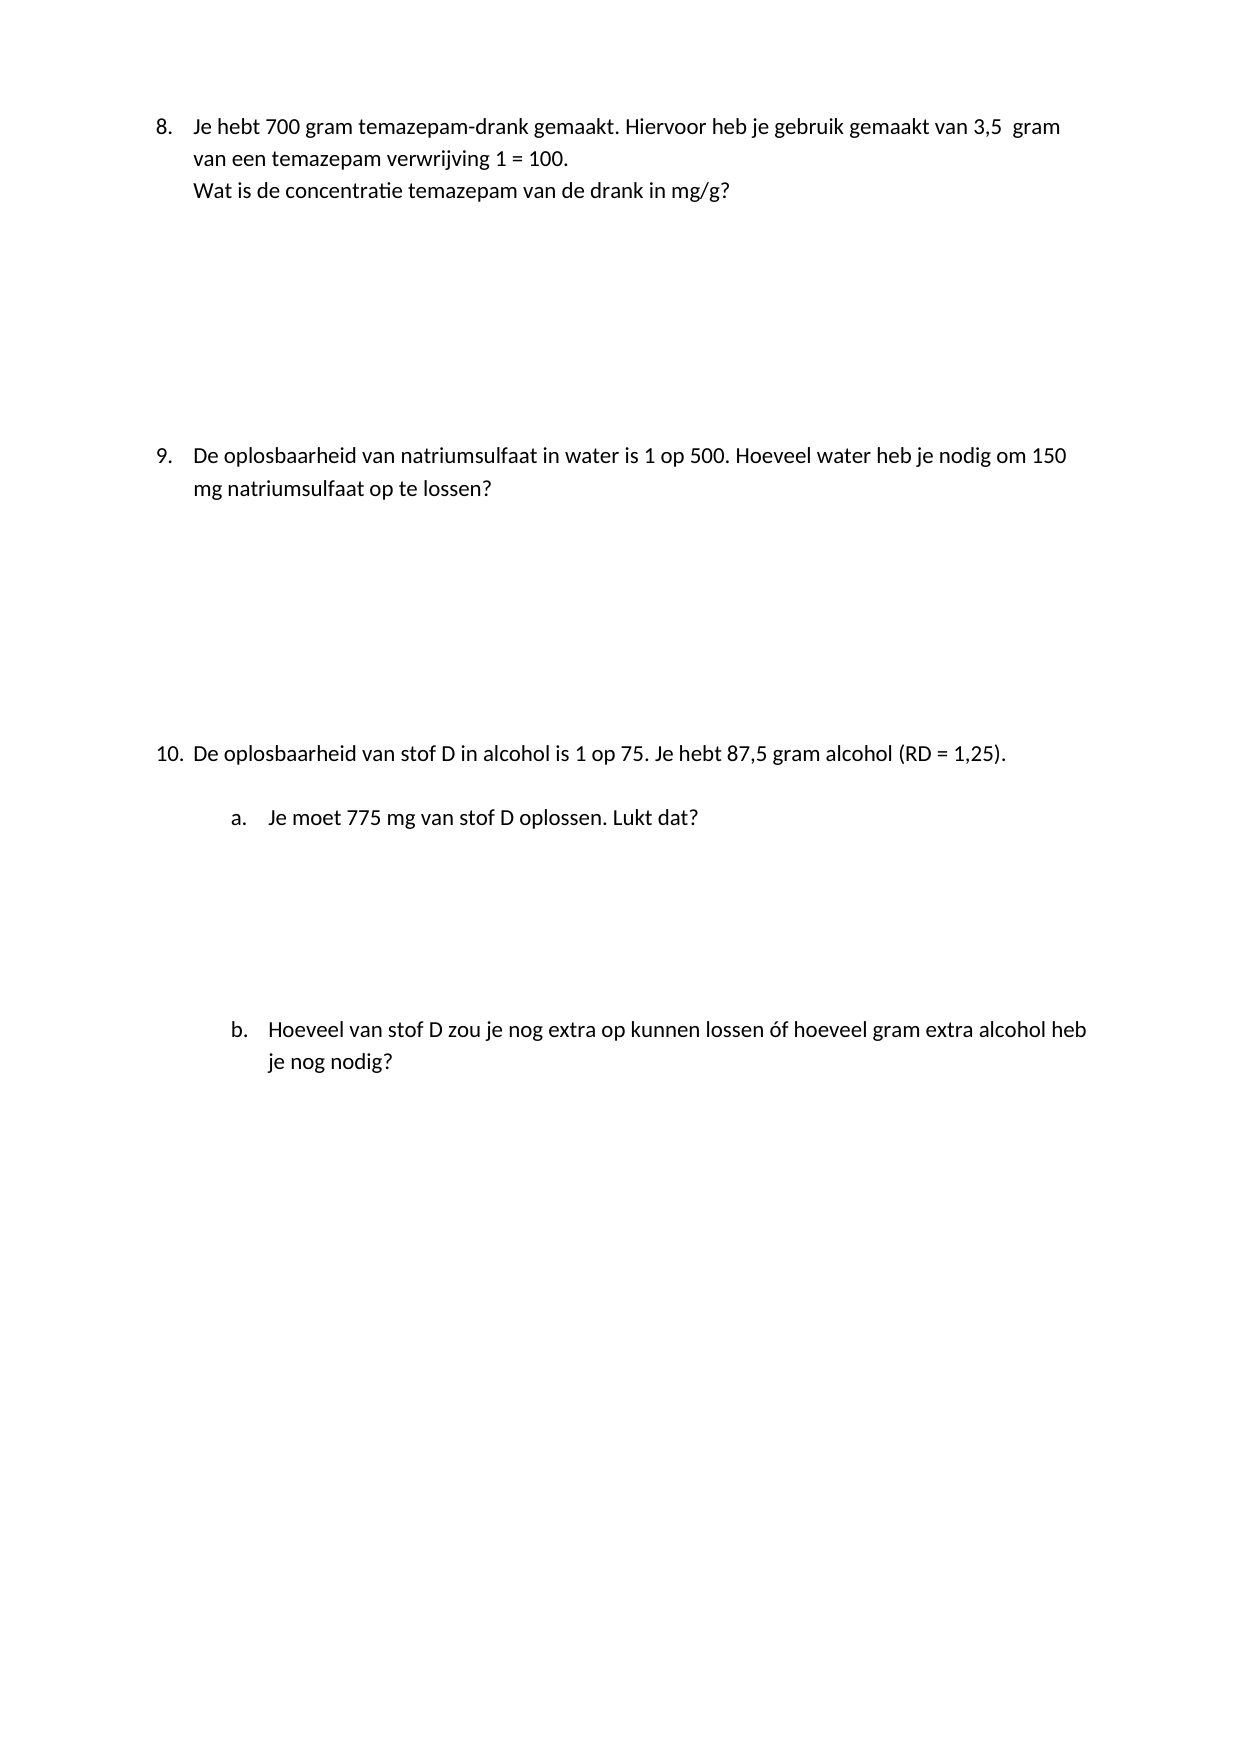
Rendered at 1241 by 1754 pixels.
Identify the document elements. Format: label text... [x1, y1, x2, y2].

list De oplosbaarheid van stof D in alcohol is 1 op 75. Je hebt 87,5 gram alcohol (RD = 1,25). [156, 739, 1092, 767]
list Je moet 775 mg van stof D oplossen. Lukt dat? [231, 803, 1092, 831]
list De oplosbaarheid van natriumsulfaat in water is 1 op 500. Hoeveel water heb je nodig om 150 mg natriumsulfaat op te lossen? [156, 442, 1092, 502]
list Hoeveel van stof D zou je nog extra op kunnen lossen óf hoeveel gram extra alcohol heb je nog nodig? [231, 1015, 1092, 1076]
list Je hebt 700 gram temazepam-drank gemaakt. Hiervoor heb je gebruik gemaakt van 3,5 gram van een temazepam verwrijving 1 = 100. Wat is de concentratie temazepam van de drank in mg/g? [156, 112, 1092, 204]
